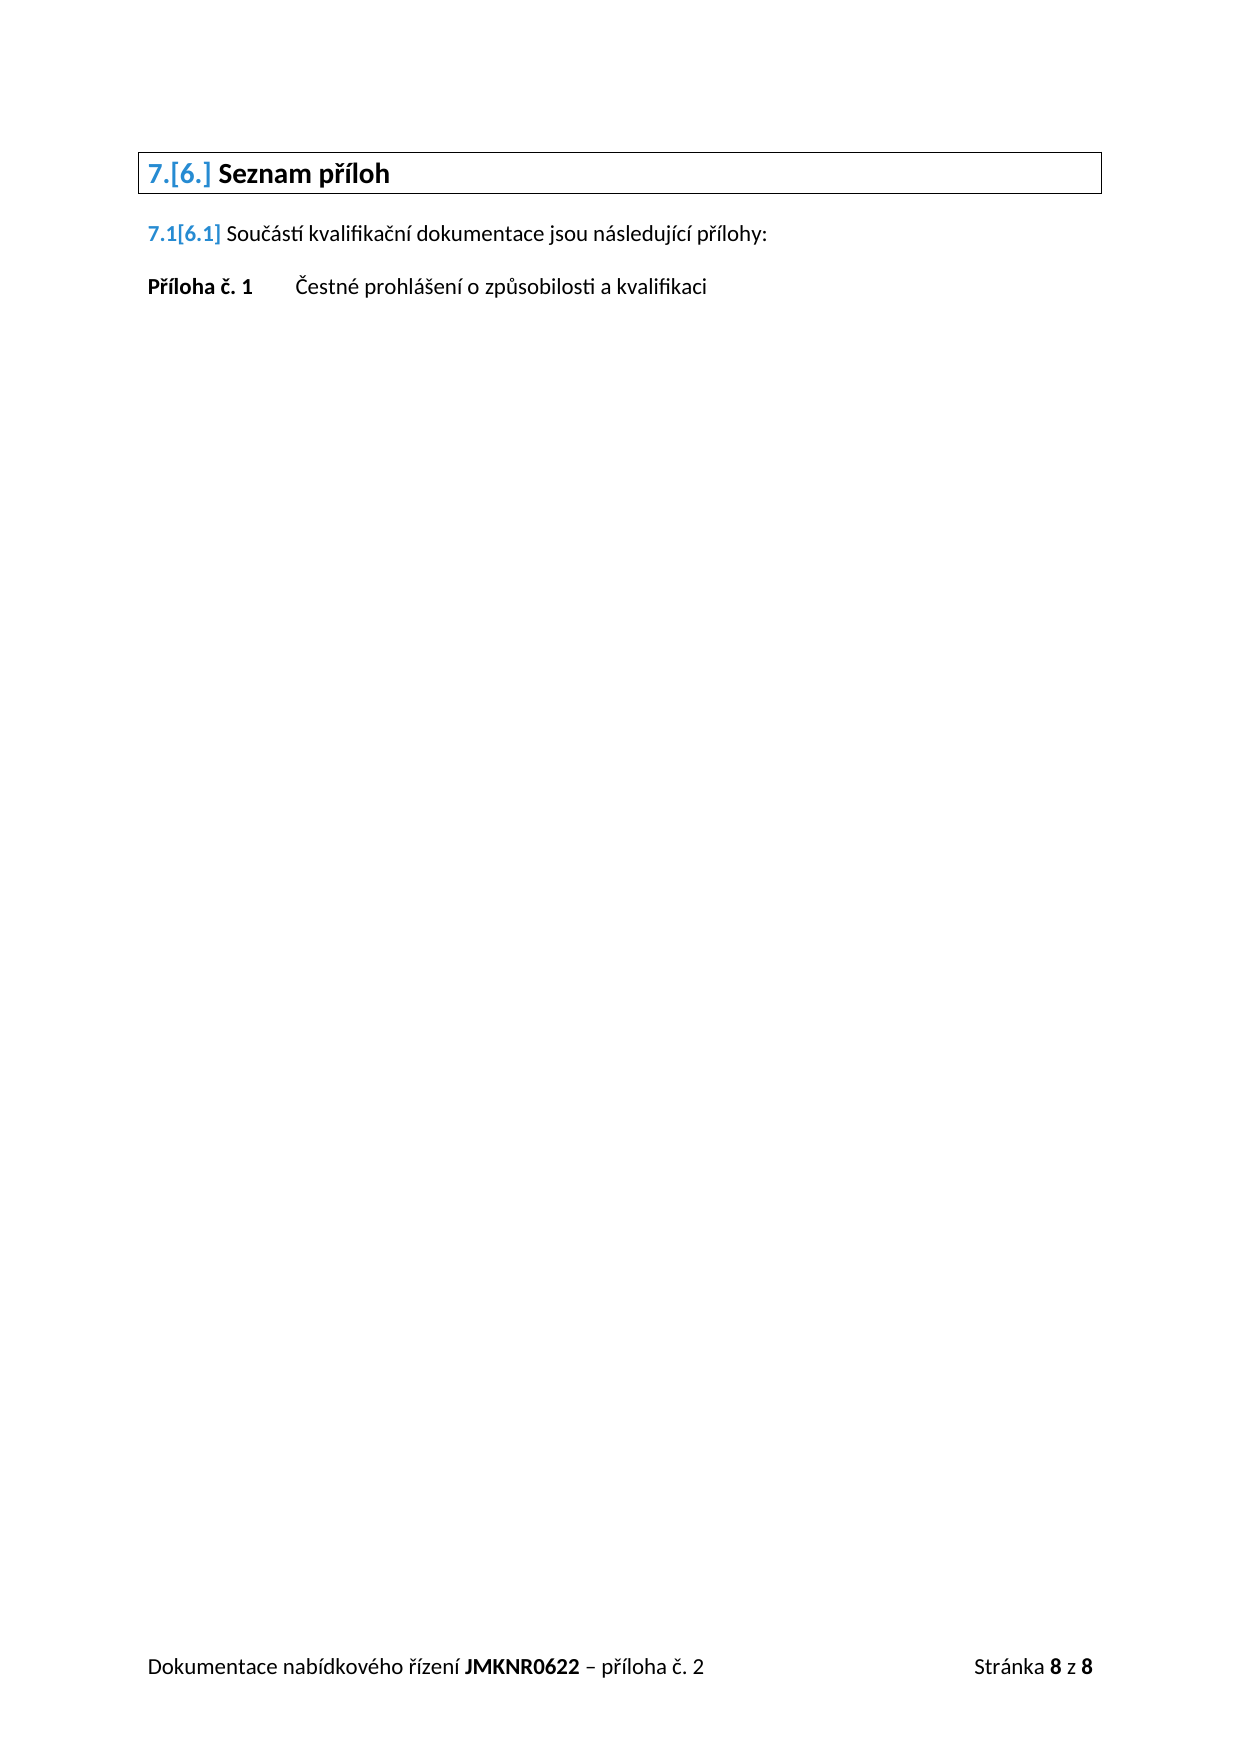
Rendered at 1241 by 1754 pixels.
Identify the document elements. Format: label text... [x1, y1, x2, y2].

list Čestné prohlášení o způsobilosti a kvalifikaci [148, 272, 1093, 300]
text Seznam příloh [139, 153, 1101, 193]
text Součástí kvalifikační dokumentace jsou následující přílohy: [148, 219, 1093, 247]
